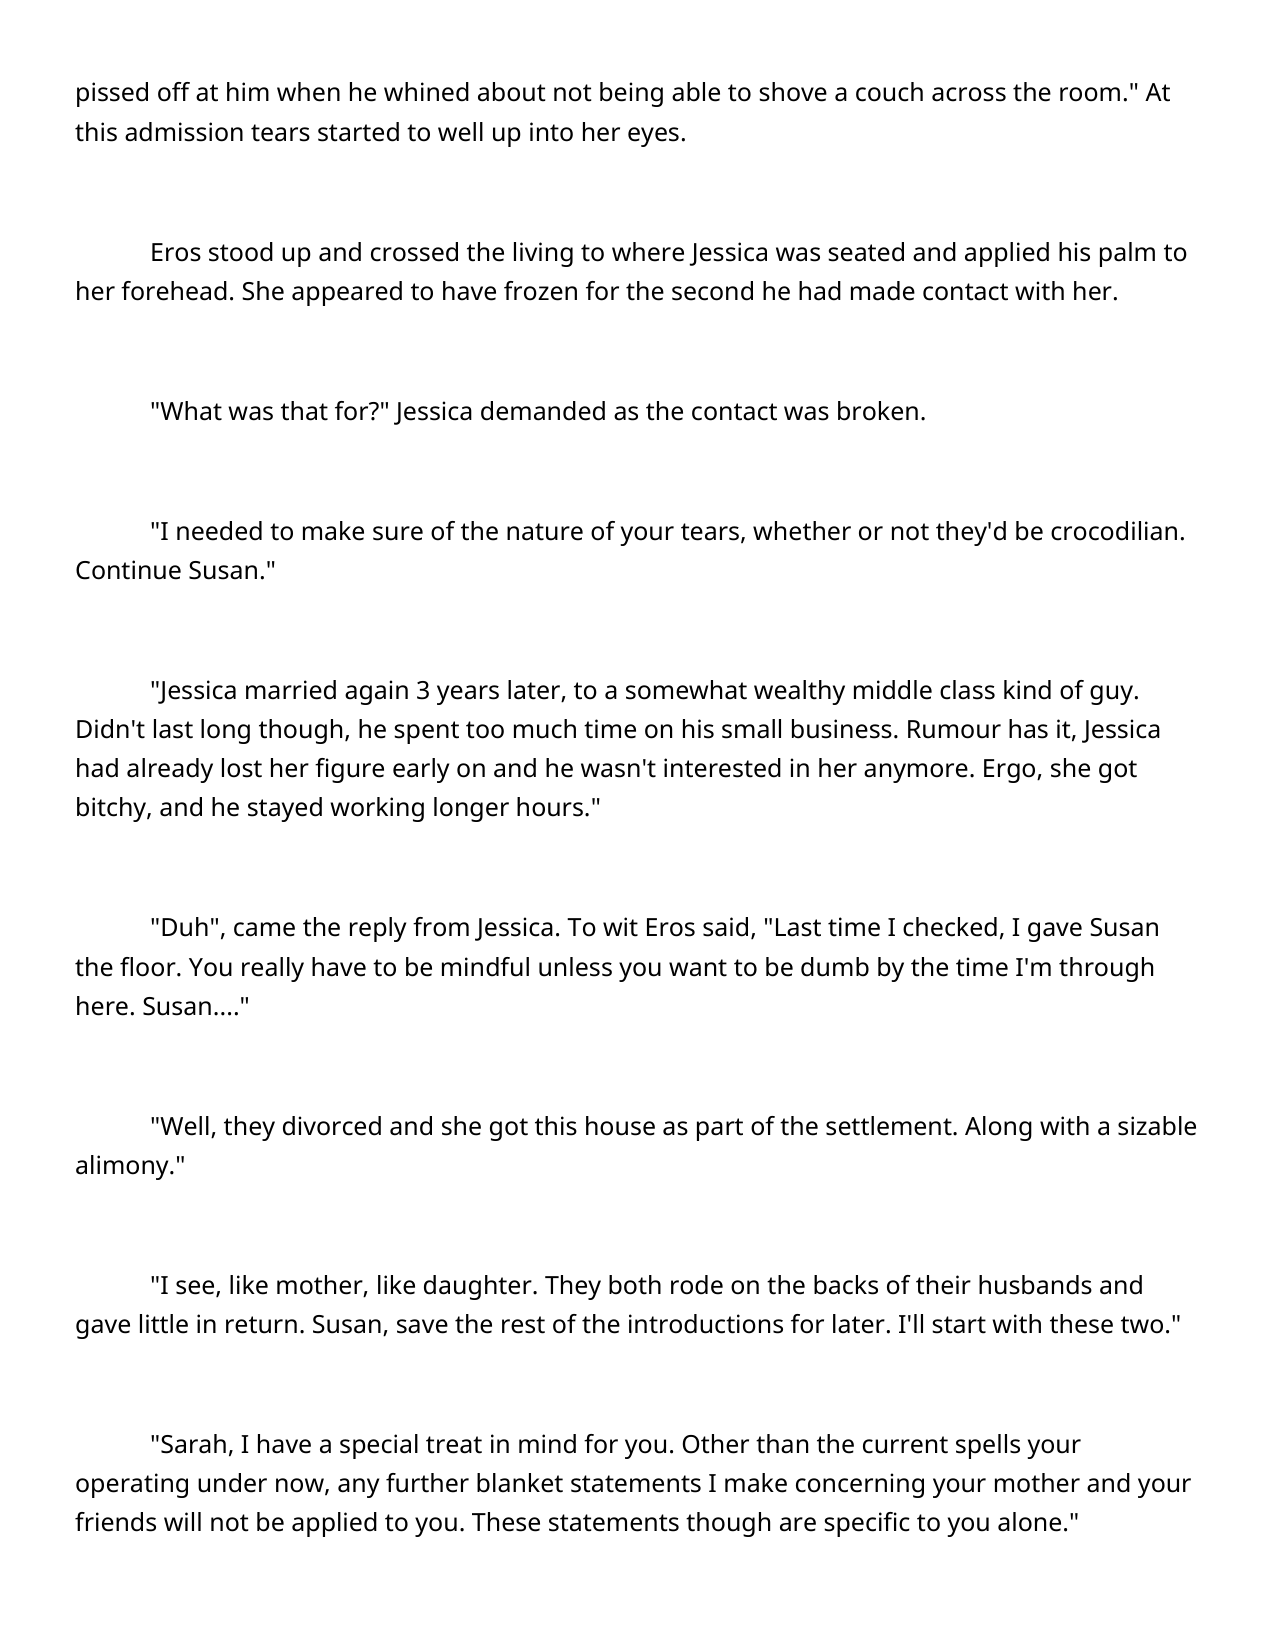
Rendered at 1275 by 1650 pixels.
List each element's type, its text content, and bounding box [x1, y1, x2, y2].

text "Duh", came the reply from Jessica. To wit Eros said, "Last time I checked, I gave Susan the floor. You really have to be mindful unless you want to be dumb by the time I'm through here. Susan...." [75, 910, 1200, 1022]
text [75, 75, 1200, 148]
text "I see, like mother, like daughter. They both rode on the backs of their husbands and gave little in return. Susan, save the rest of the introductions for later. I'll start with these two." [75, 1267, 1200, 1341]
text "Jessica married again 3 years later, to a somewhat wealthy middle class kind of guy. Didn't last long though, he spent too much time on his small business. Rumour has it, Jessica had already lost her figure early on and he wasn't interested in her anymore. Ergo, she got bitchy, and he stayed working longer hours." [75, 672, 1200, 824]
text "Well, they divorced and she got this house as part of the settlement. Along with a sizable alimony." [75, 1108, 1200, 1182]
text "I needed to make sure of the nature of your tears, whether or not they'd be crocodilian. Continue Susan." [75, 513, 1200, 587]
text Eros stood up and crossed the living to where Jessica was seated and applied his palm to her forehead. She appeared to have frozen for the second he had made contact with her. [75, 234, 1200, 307]
text "Sarah, I have a special treat in mind for you. Other than the current spells your operating under now, any further blanket statements I make concerning your mother and your friends will not be applied to you. These statements though are specific to you alone." [75, 1427, 1200, 1539]
text "What was that for?" Jessica demanded as the contact was broken. [75, 393, 1200, 427]
